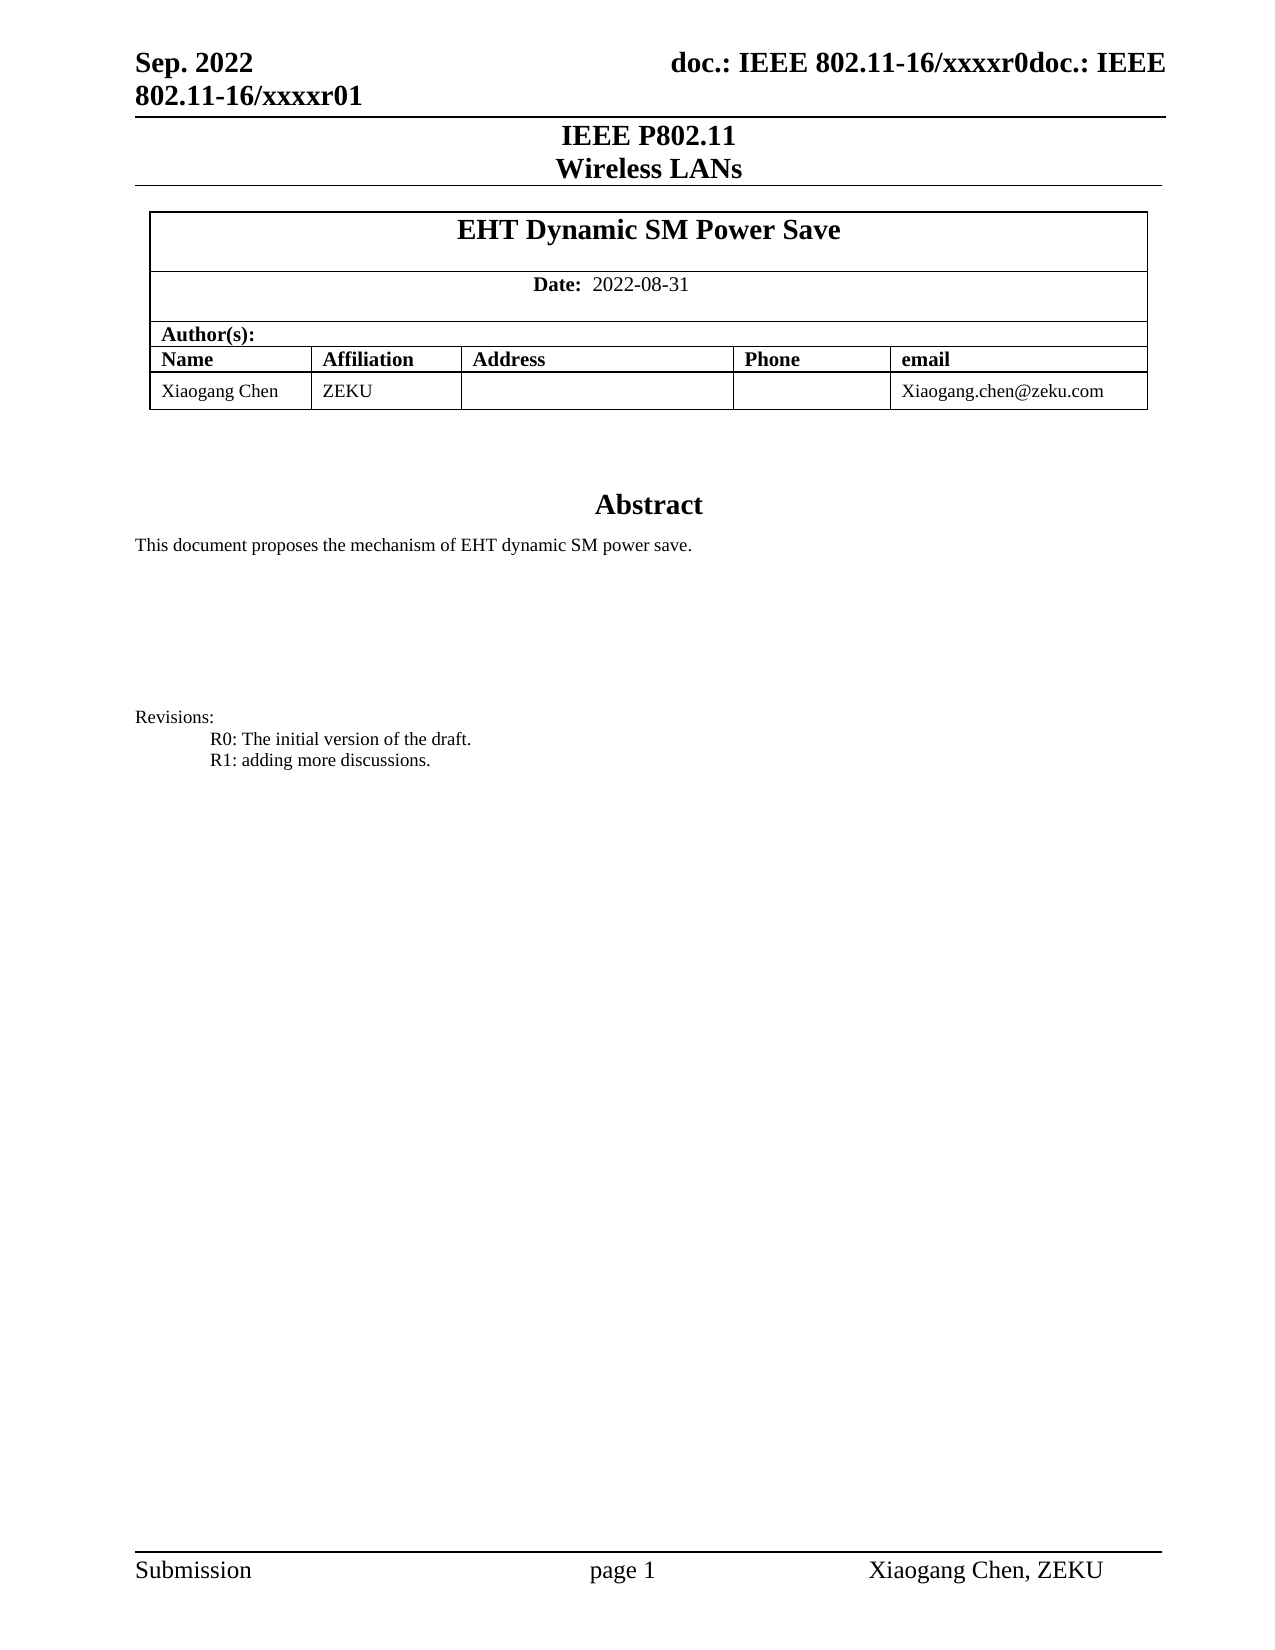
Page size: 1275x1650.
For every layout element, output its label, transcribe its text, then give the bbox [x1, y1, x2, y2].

table_cell Phone [734, 347, 890, 371]
text R1: adding more discussions. [135, 749, 1162, 771]
table_cell email [891, 347, 1147, 371]
table_cell Address [462, 347, 733, 371]
table_cell Author(s): [151, 322, 1147, 346]
table_cell Date: 2022-08-31 [151, 272, 1147, 321]
text IEEE P802.11 Wireless LANs [135, 118, 1162, 185]
table_cell Name [151, 347, 311, 371]
text Abstract [135, 487, 1162, 521]
table_cell [734, 373, 890, 409]
text R0: The initial version of the draft. [135, 728, 1162, 749]
table_cell [462, 373, 733, 409]
table_cell ZEKU [312, 373, 461, 409]
table_cell Xiaogang.chen@zeku.com [891, 373, 1147, 409]
table_cell Affiliation [312, 347, 461, 371]
text This document proposes the mechanism of EHT dynamic SM power save. [135, 533, 1162, 555]
table_cell Xiaogang Chen [151, 373, 311, 409]
text Revisions: [135, 706, 1162, 728]
table_header EHT Dynamic SM Power Save [151, 213, 1147, 271]
